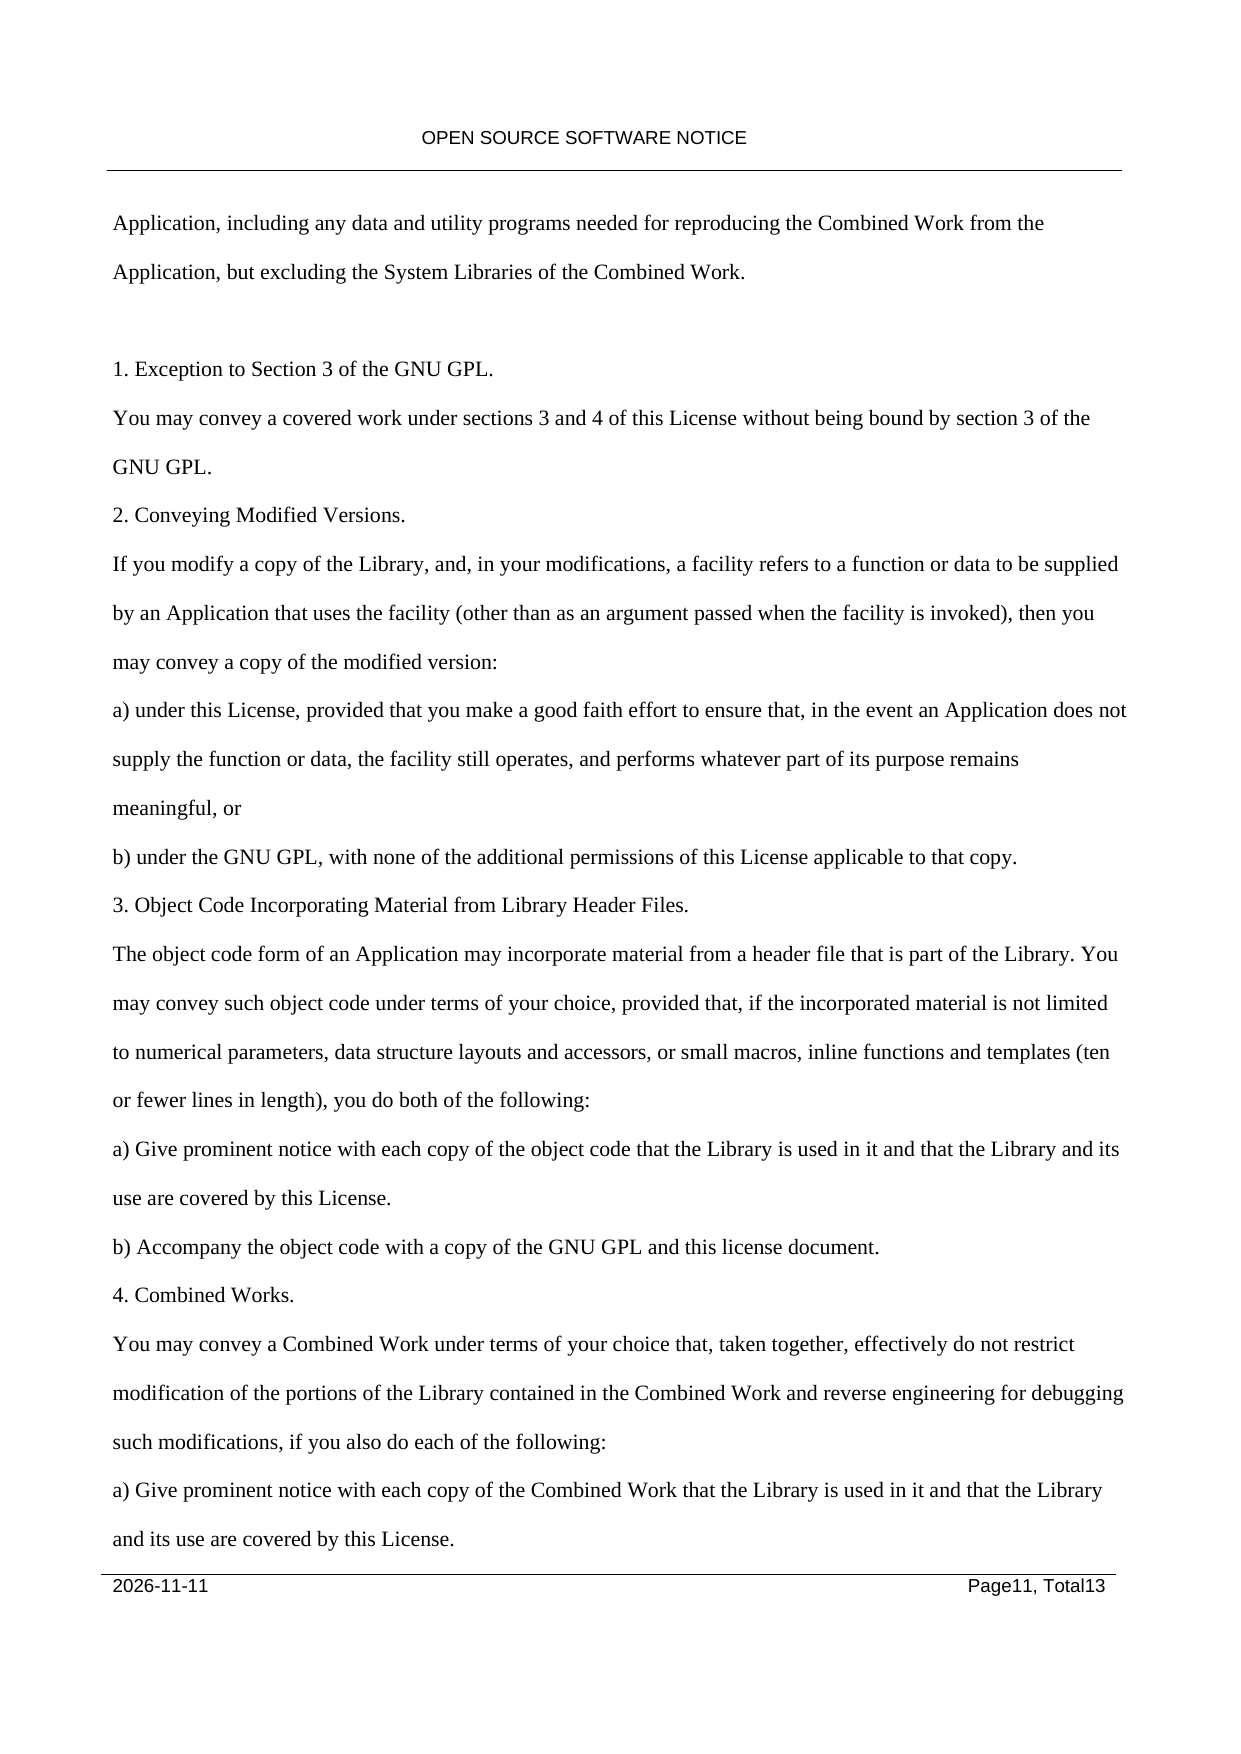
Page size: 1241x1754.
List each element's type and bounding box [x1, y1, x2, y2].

text [112, 206, 1128, 1555]
